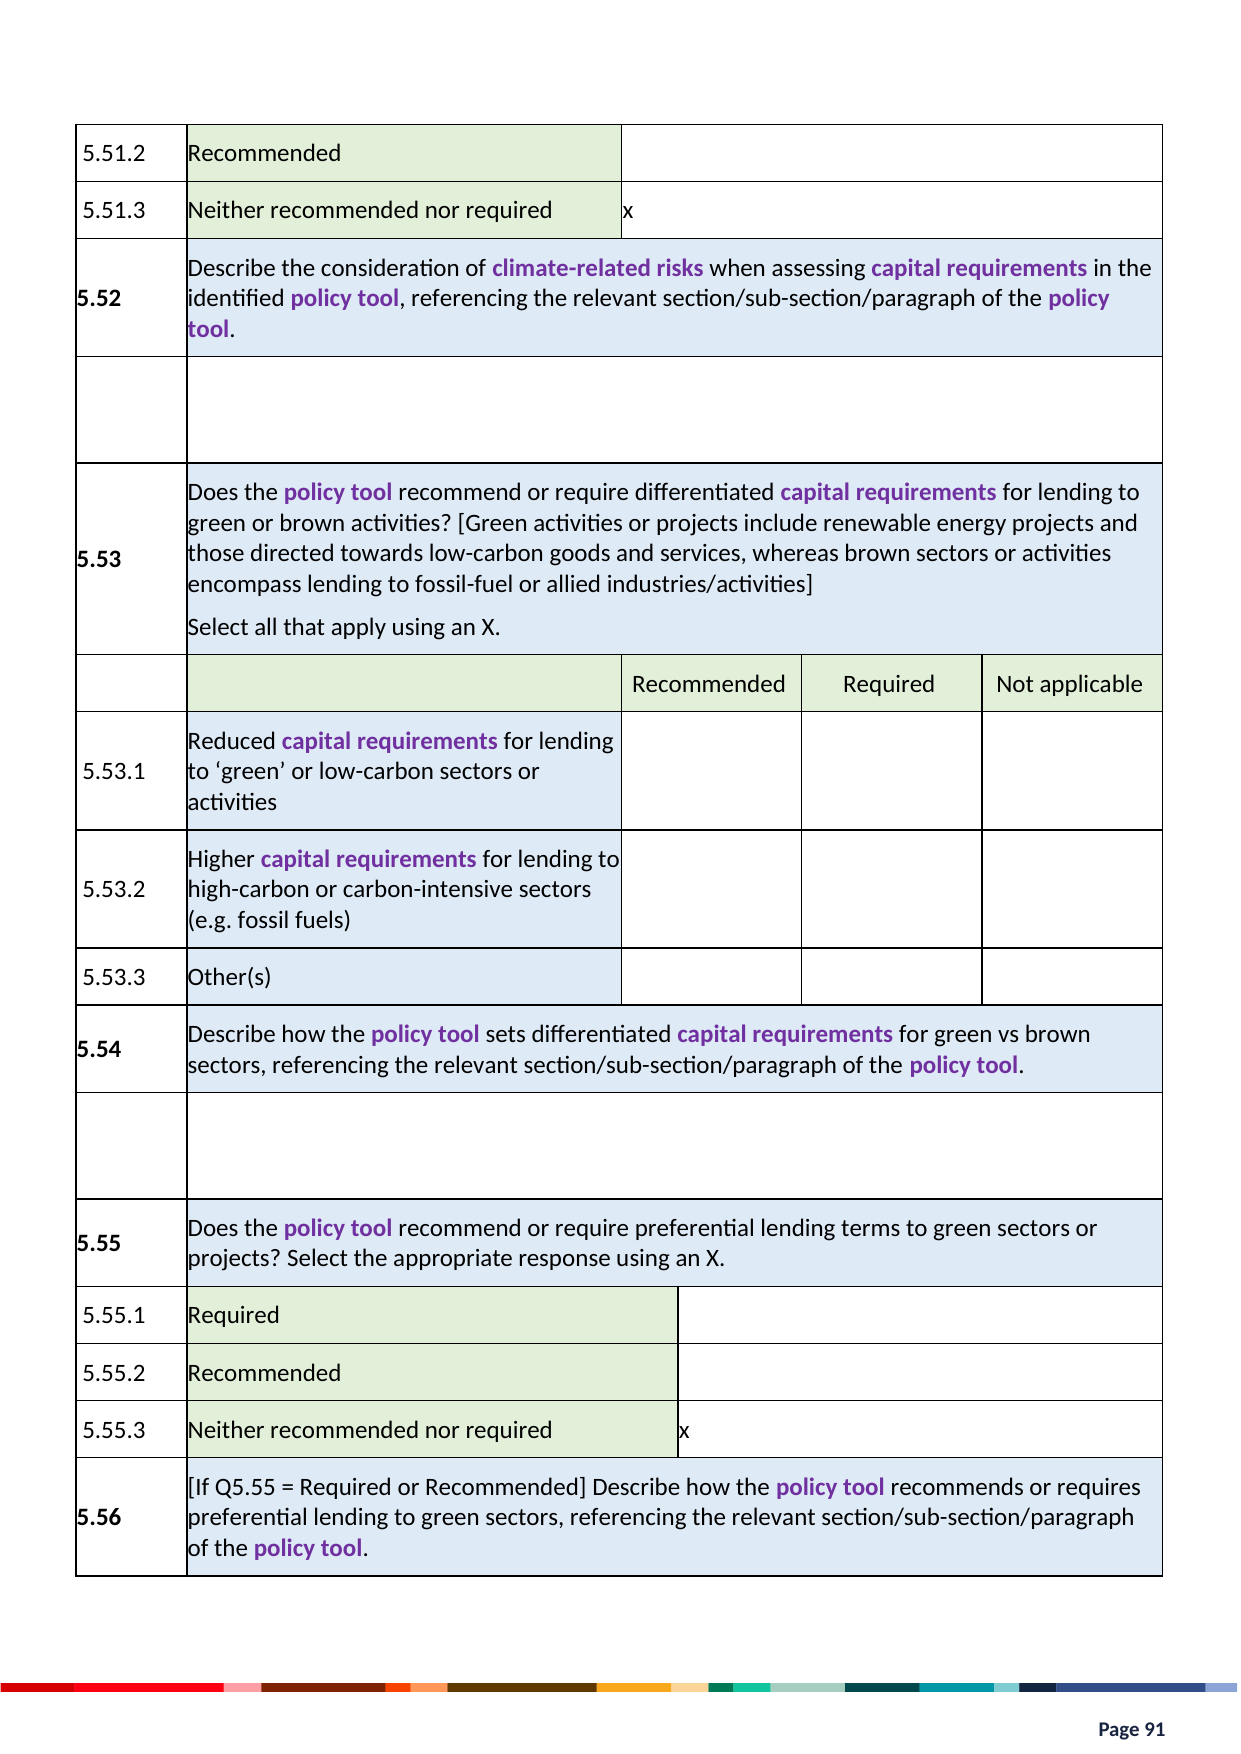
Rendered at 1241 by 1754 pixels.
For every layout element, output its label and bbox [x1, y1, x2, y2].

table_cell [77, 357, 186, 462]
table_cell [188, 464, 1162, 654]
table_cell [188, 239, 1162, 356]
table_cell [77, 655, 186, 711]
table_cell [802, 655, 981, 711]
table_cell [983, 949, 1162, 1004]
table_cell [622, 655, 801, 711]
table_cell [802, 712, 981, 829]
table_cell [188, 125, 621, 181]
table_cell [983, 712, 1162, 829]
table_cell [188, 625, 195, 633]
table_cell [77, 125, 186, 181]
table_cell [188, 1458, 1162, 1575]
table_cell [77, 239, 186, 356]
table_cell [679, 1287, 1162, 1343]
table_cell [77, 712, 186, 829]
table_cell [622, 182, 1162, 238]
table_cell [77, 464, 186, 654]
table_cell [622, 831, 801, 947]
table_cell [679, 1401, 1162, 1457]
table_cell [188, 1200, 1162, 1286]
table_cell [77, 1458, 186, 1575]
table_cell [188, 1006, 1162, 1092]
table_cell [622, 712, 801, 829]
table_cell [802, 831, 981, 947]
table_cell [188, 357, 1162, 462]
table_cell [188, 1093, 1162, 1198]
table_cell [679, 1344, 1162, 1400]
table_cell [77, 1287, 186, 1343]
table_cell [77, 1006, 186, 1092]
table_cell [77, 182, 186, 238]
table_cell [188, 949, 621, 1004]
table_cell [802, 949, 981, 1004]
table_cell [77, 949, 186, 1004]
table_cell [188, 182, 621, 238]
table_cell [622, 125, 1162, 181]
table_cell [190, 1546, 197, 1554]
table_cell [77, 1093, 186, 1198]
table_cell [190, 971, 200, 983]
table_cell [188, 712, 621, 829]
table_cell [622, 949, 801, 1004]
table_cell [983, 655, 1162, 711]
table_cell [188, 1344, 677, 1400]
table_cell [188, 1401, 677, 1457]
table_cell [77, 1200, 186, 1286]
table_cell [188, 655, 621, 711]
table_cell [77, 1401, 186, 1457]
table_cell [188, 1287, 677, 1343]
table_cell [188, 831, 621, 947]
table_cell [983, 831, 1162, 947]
picture [0, 1683, 1236, 1692]
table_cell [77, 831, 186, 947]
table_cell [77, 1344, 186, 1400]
